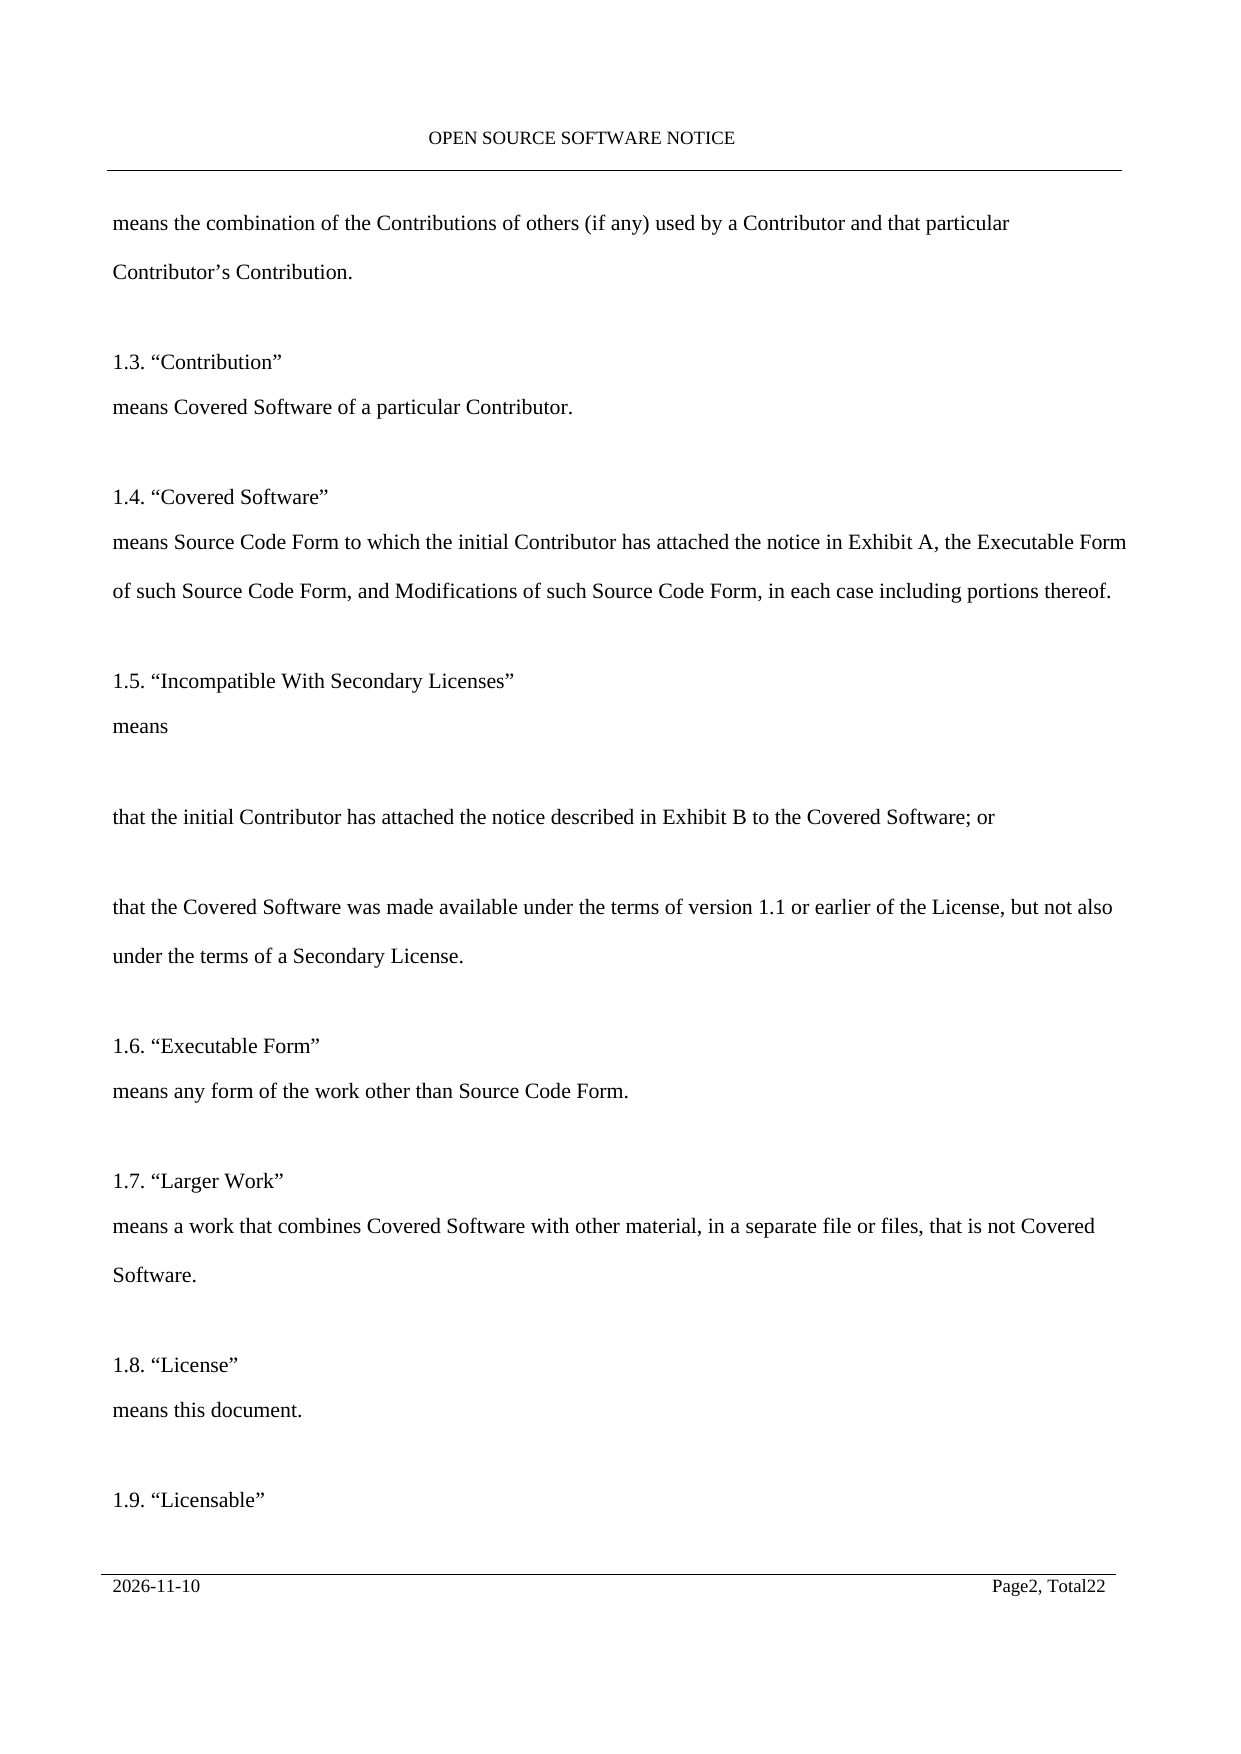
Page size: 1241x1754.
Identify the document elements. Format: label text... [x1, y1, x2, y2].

text 1.5. “Incompatible With Secondary Licenses” [112, 665, 1128, 697]
text means Source Code Form to which the initial Contributor has attached the notice in Exhibit A, the Executable Form of such Source Code Form, and Modifications of such Source Code Form, in each case including portions thereof. [112, 526, 1128, 607]
text means [112, 710, 1128, 742]
text 1.6. “Executable Form” [112, 1029, 1128, 1062]
text means any form of the work other than Source Code Form. [112, 1074, 1128, 1107]
text that the Covered Software was made available under the terms of version 1.1 or earlier of the License, but not also under the terms of a Secondary License. [112, 890, 1128, 971]
text 1.4. “Covered Software” [112, 481, 1128, 513]
text 1.9. “Licensable” [112, 1484, 1128, 1516]
text 1.3. “Contribution” [112, 345, 1128, 378]
text means a work that combines Covered Software with other material, in a separate file or files, that is not Covered Software. [112, 1209, 1128, 1291]
text means this document. [112, 1394, 1128, 1426]
text means Covered Software of a particular Contributor. [112, 390, 1128, 423]
text 1.8. “License” [112, 1348, 1128, 1381]
text 1.7. “Larger Work” [112, 1164, 1128, 1197]
text that the initial Contributor has attached the notice described in Exhibit B to the Covered Software; or [112, 800, 1128, 832]
text means the combination of the Contributions of others (if any) used by a Contributor and that particular Contributor’s Contribution. [112, 206, 1128, 288]
